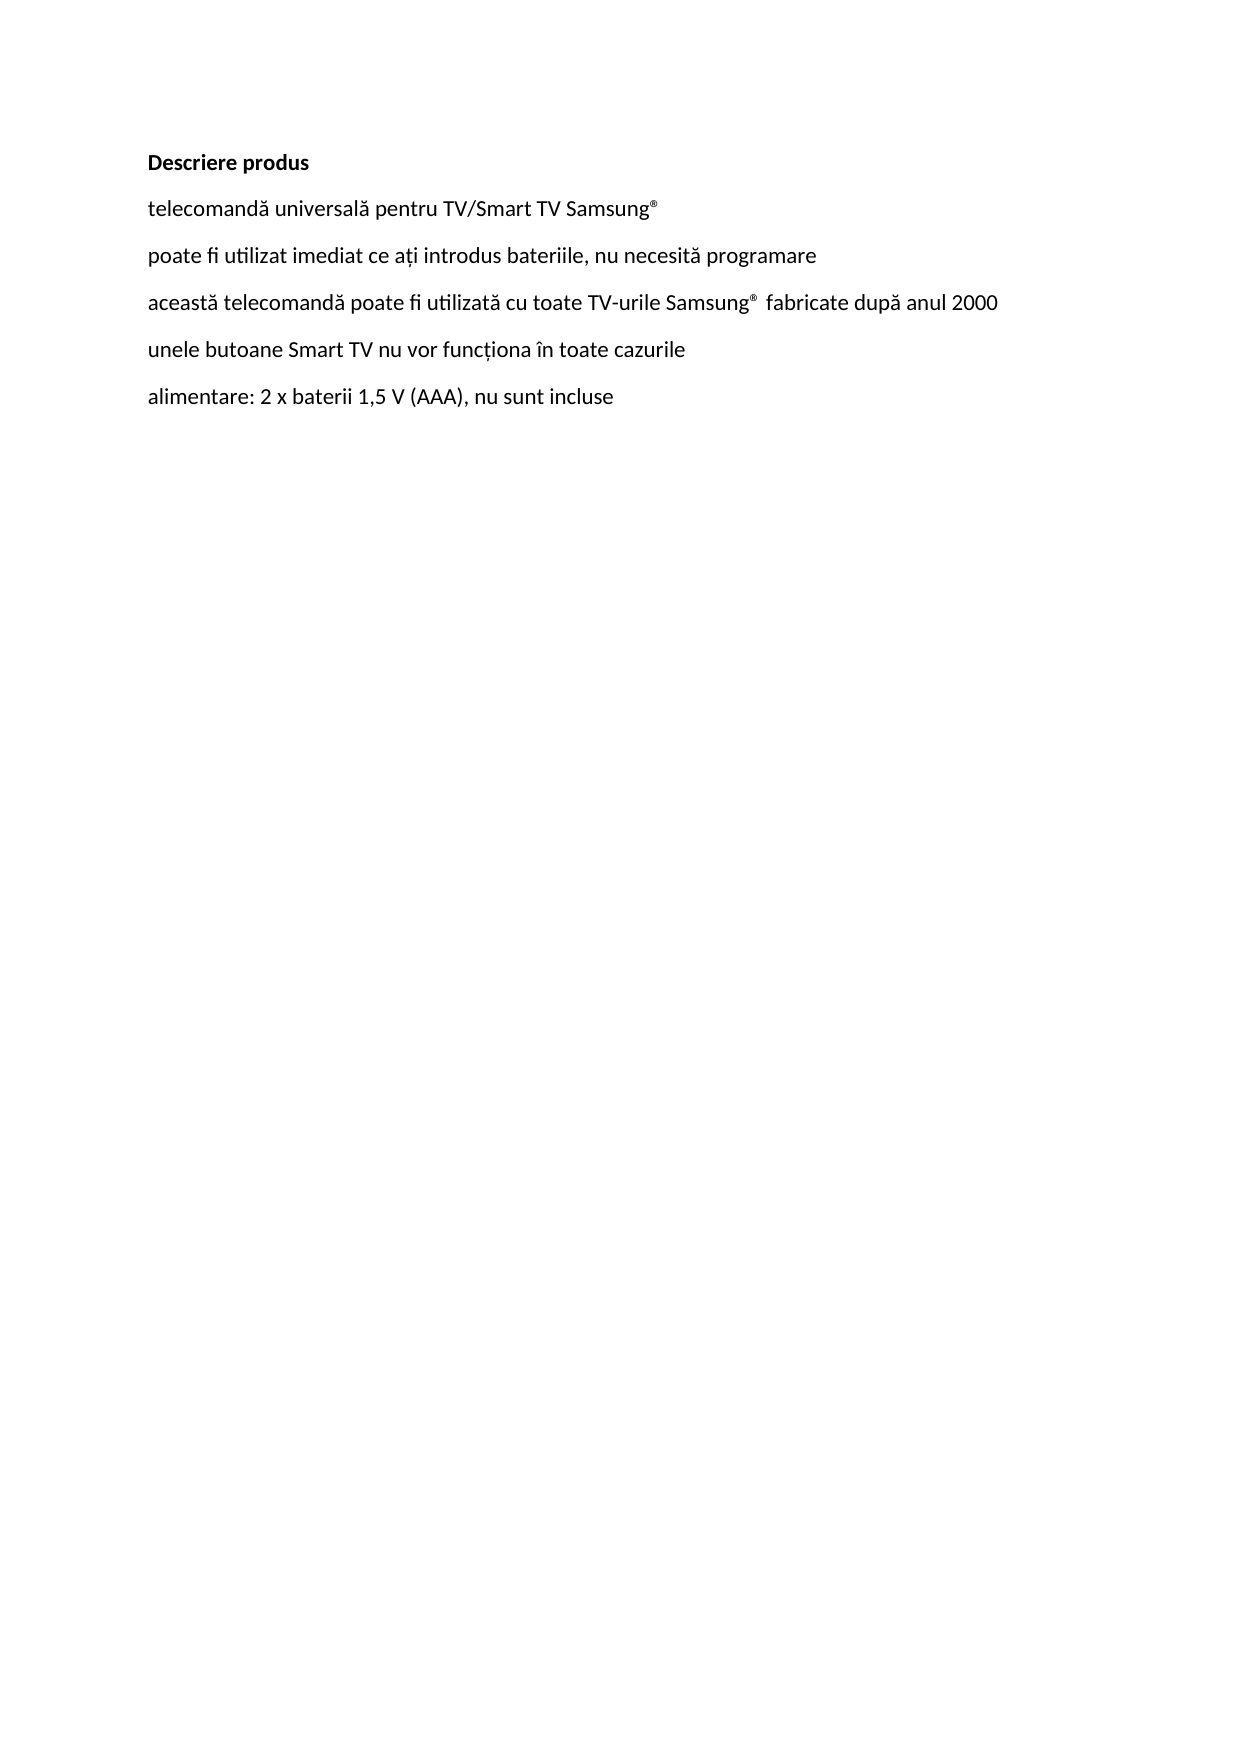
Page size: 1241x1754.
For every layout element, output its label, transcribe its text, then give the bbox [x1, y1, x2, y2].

text alimentare: 2 x baterii 1,5 V (AAA), nu sunt incluse [148, 382, 1093, 410]
text această telecomandă poate fi utilizată cu toate TV-urile Samsung® fabricate după anul 2000 [148, 288, 1093, 316]
text unele butoane Smart TV nu vor funcționa în toate cazurile [148, 335, 1093, 363]
text telecomandă universală pentru TV/Smart TV Samsung® [148, 194, 1093, 222]
text poate fi utilizat imediat ce ați introdus bateriile, nu necesită programare [148, 241, 1093, 269]
text Descriere produs [148, 148, 1093, 176]
